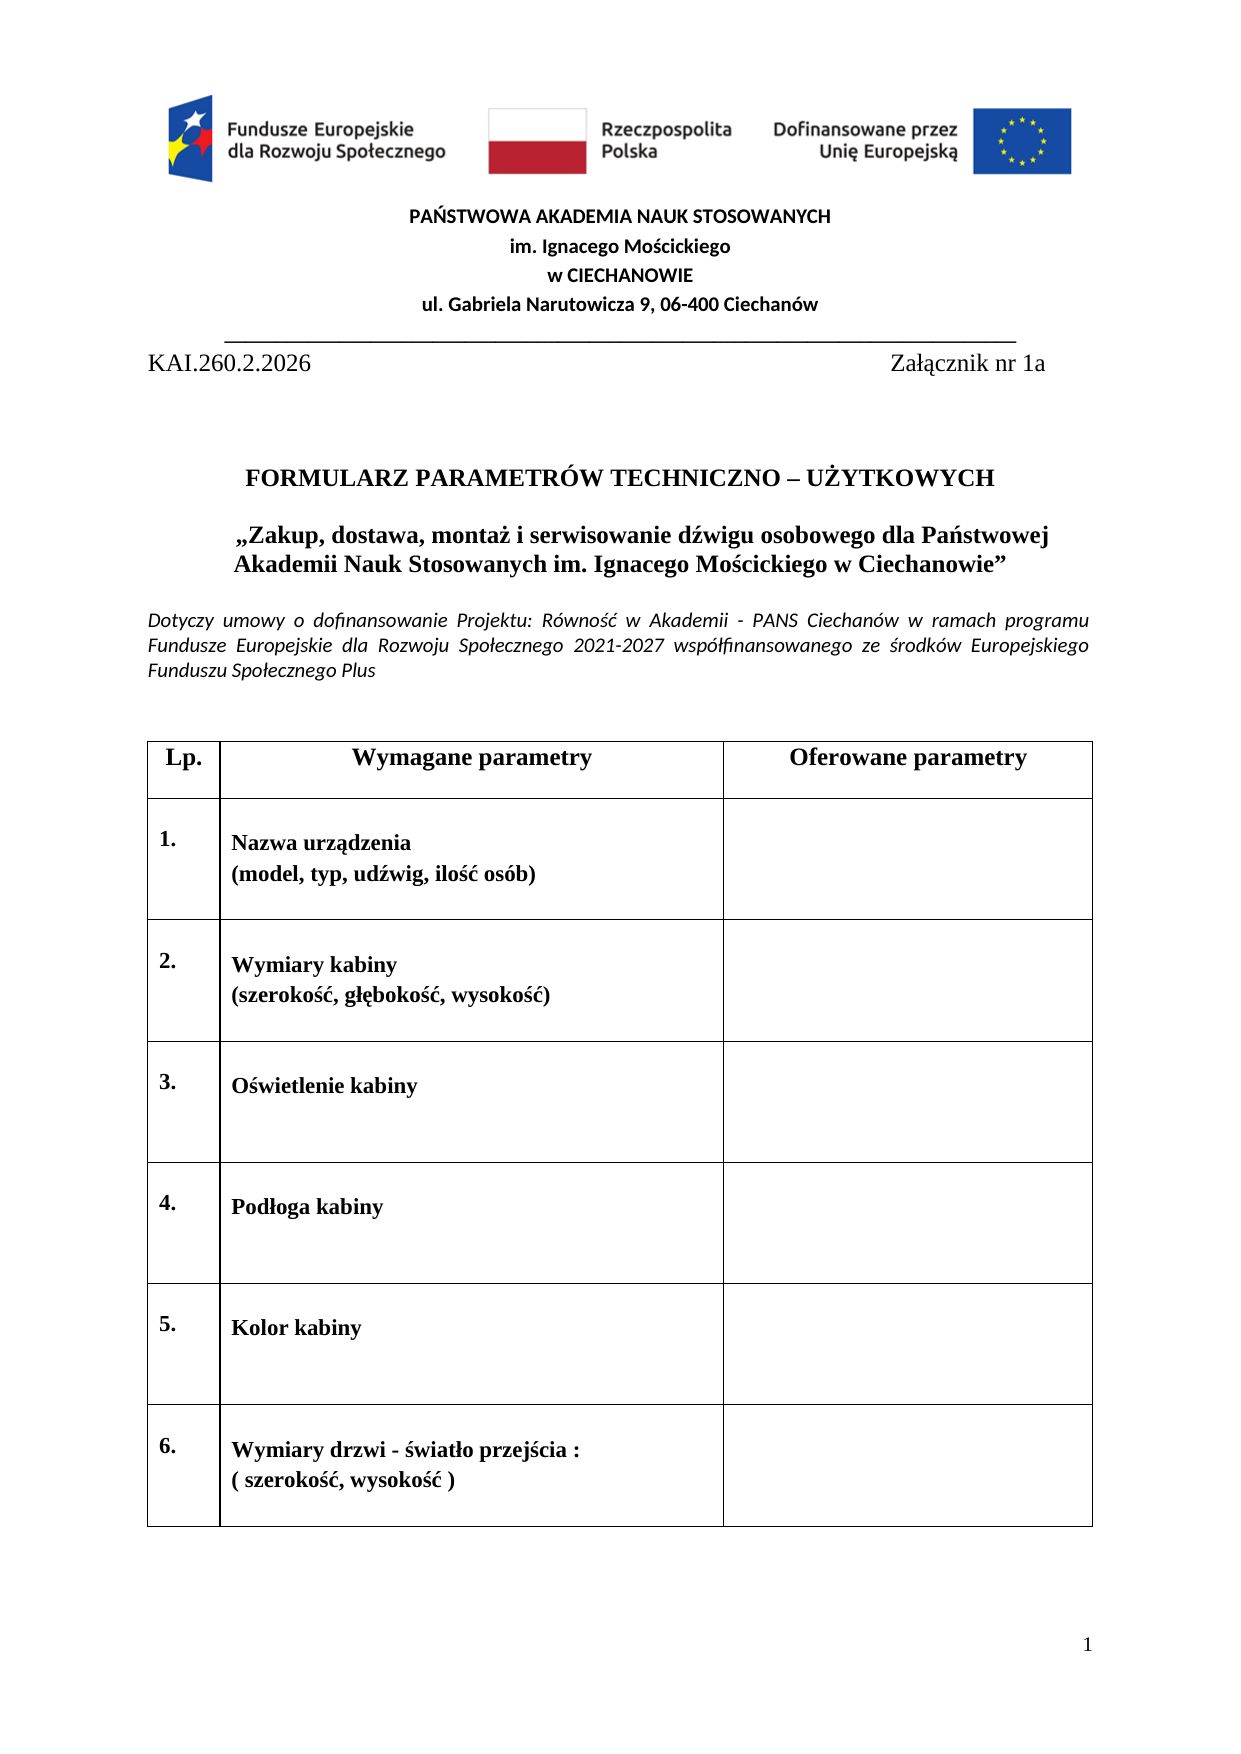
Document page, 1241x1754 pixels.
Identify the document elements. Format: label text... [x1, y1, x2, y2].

text FORMULARZ PARAMETRÓW TECHNICZNO – UŻYTKOWYCH [148, 463, 1093, 492]
table_cell [724, 1163, 1092, 1283]
text ____________________________________________________________________________ [148, 320, 1093, 344]
text Dotyczy umowy o dofinansowanie Projektu: Równość w Akademii - PANS Ciechanów w ramach programu Fundusze Europejskie dla Rozwoju Społecznego 2021-2027 współfinansowanego ze środków Europejskiego Funduszu Społecznego Plus [148, 607, 1093, 683]
table_cell Wymiary drzwi - światło przejścia : ( szerokość, wysokość ) [221, 1405, 723, 1526]
table_cell Nazwa urządzenia (model, typ, udźwig, ilość osób) [221, 799, 723, 919]
table_cell Wymiary kabiny (szerokość, głębokość, wysokość) [221, 920, 723, 1041]
table_header Wymagane parametry [221, 742, 723, 798]
table_header Oferowane parametry [724, 742, 1092, 798]
text PAŃSTWOWA AKADEMIA NAUK STOSOWANYCH [148, 204, 1093, 229]
table_cell [724, 1405, 1092, 1526]
table_cell [724, 1284, 1092, 1404]
table_cell 1. [148, 799, 219, 919]
table_cell 5. [148, 1284, 219, 1404]
table_cell 6. [148, 1405, 219, 1526]
table_cell [724, 1042, 1092, 1162]
table_cell Oświetlenie kabiny [221, 1042, 723, 1162]
table_header Lp. [148, 742, 219, 798]
table_cell [724, 920, 1092, 1041]
table_cell 4. [148, 1163, 219, 1283]
table_cell Podłoga kabiny [221, 1163, 723, 1283]
text „Zakup, dostawa, montaż i serwisowanie dźwigu osobowego dla Państwowej Akademii Nauk Stosowanych im. Ignacego Mościckiego w Ciechanowie” [148, 521, 1093, 578]
text KAI.260.2.2026 Załącznik nr 1a [148, 348, 1093, 377]
text ul. Gabriela Narutowicza 9, 06-400 Ciechanów [148, 291, 1093, 317]
table_cell [724, 799, 1092, 919]
table_cell 3. [148, 1042, 219, 1162]
picture [147, 73, 1093, 204]
text im. Ignacego Mościckiego w CIECHANOWIE [148, 233, 1093, 287]
table_cell 2. [148, 920, 219, 1041]
table_cell Kolor kabiny [221, 1284, 723, 1404]
